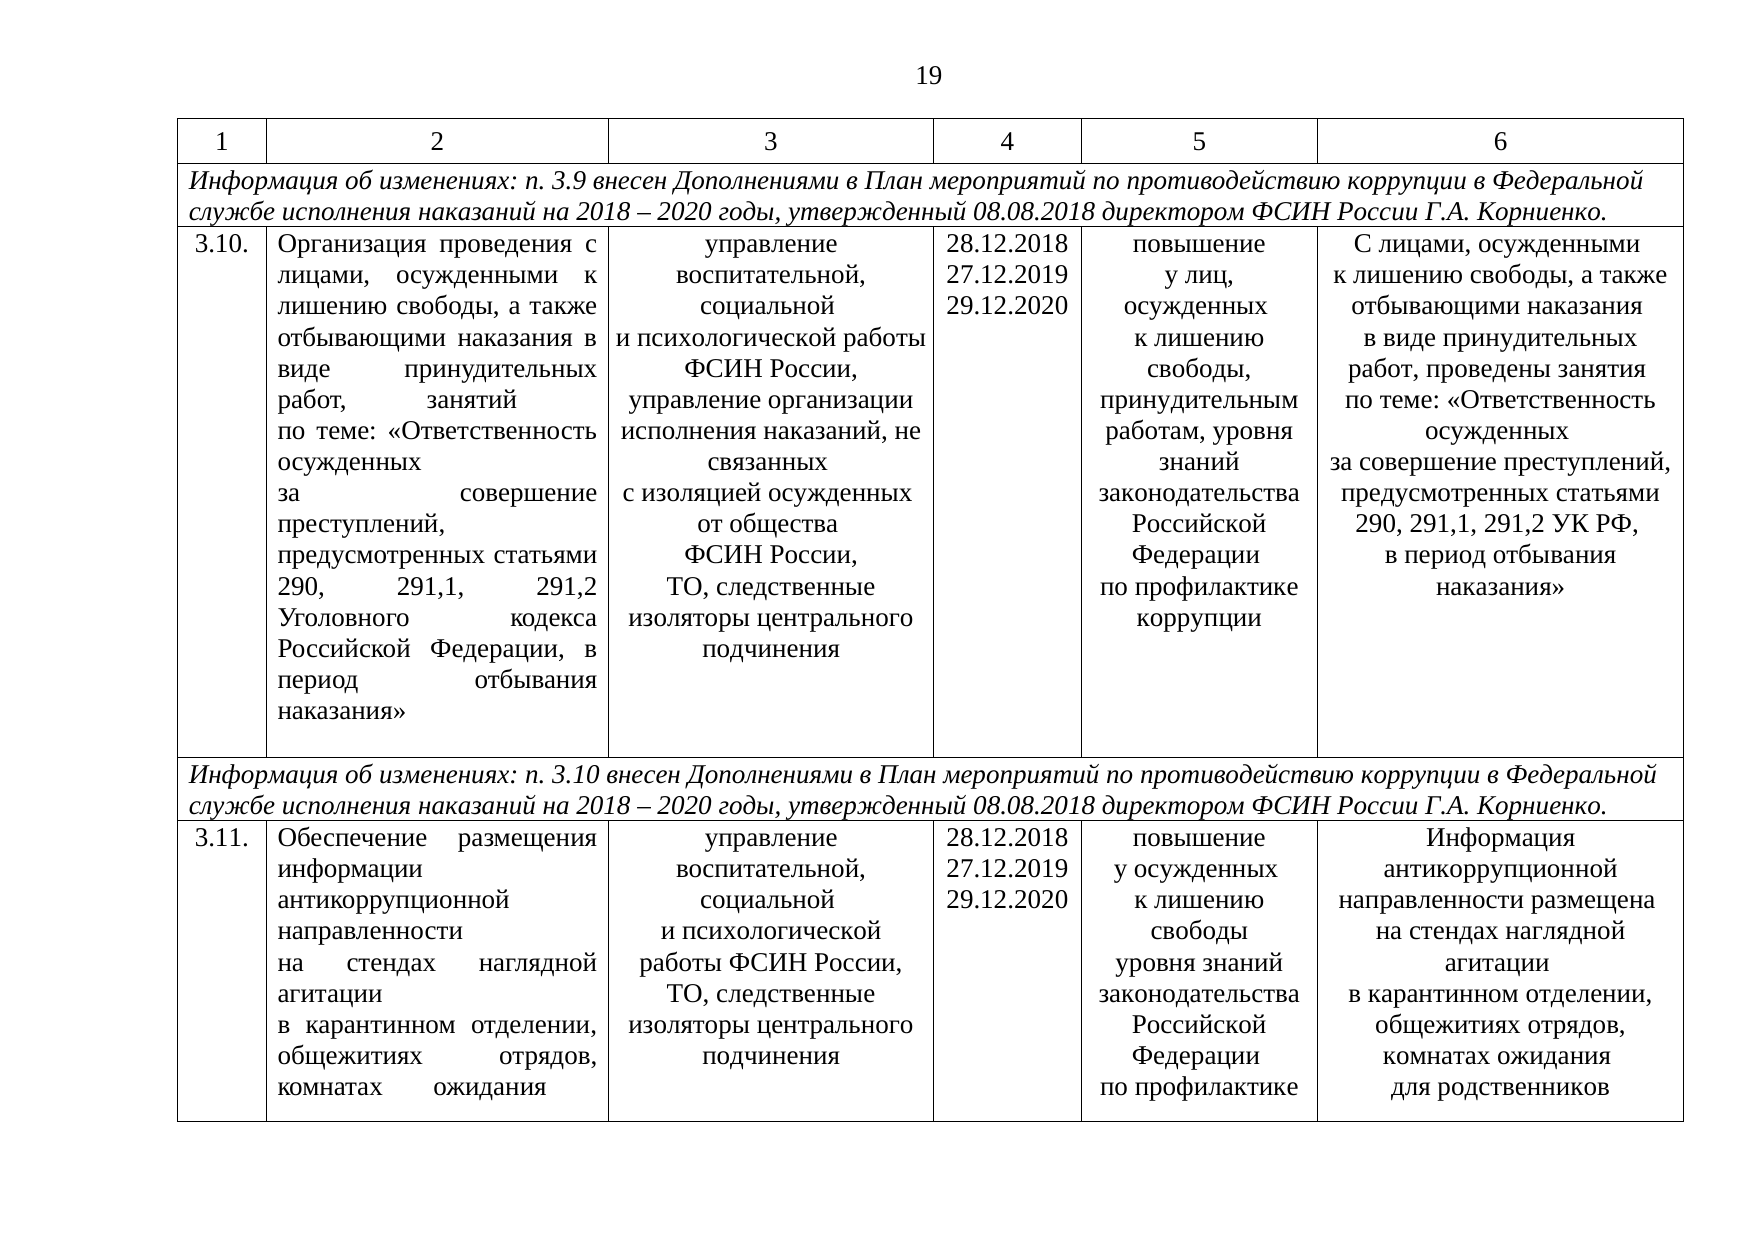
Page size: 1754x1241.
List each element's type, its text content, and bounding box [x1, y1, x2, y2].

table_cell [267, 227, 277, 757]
table_header 5 [1082, 119, 1317, 163]
table_cell 3.10. [178, 227, 266, 757]
table_cell 3.11. [178, 821, 266, 1121]
table_header 1 [178, 119, 266, 163]
table_cell управление воспитательной, социальной и психологической работы ФСИН России, управление организации исполнения наказаний, не связанных с изоляцией осужденных от общества ФСИН России, ТО, следственные изоляторы центрального подчинения [609, 227, 933, 757]
table_cell Информация об изменениях: п. 3.10 внесен Дополнениями в План мероприятий по противодействию коррупции в Федеральной службе исполнения наказаний на 2018 – 2020 годы, утвержденный 08.08.2018 директором ФСИН России Г.А. Корниенко. [178, 758, 1683, 820]
table_cell С лицами, осужденными к лишению свободы, а также отбывающими наказания в виде принудительных работ, проведены занятия по теме: «Ответственность осужденных за совершение преступлений, предусмотренных статьями 290, 291,1, 291,2 УК РФ, в период отбывания наказания» [1318, 227, 1683, 757]
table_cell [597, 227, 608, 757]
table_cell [1082, 821, 1317, 1121]
table_header 4 [934, 119, 1081, 163]
table_header 3 [609, 119, 933, 163]
table_cell повышение у лиц, осужденных к лишению свободы, принудительным работам, уровня знаний законодательства Российской Федерации по профилактике коррупции [1082, 227, 1317, 757]
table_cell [1318, 821, 1683, 1121]
table_cell 28.12.2018 27.12.2019 29.12.2020 [934, 821, 1081, 1121]
table_cell Информация об изменениях: п. 3.9 внесен Дополнениями в План мероприятий по противодействию коррупции в Федеральной службе исполнения наказаний на 2018 – 2020 годы, утвержденный 08.08.2018 директором ФСИН России Г.А. Корниенко. [178, 164, 1683, 226]
table_header 6 [1318, 119, 1683, 163]
table_header 2 [267, 119, 608, 163]
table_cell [609, 821, 933, 1121]
table_cell 28.12.2018 27.12.2019 29.12.2020 [934, 227, 1081, 757]
